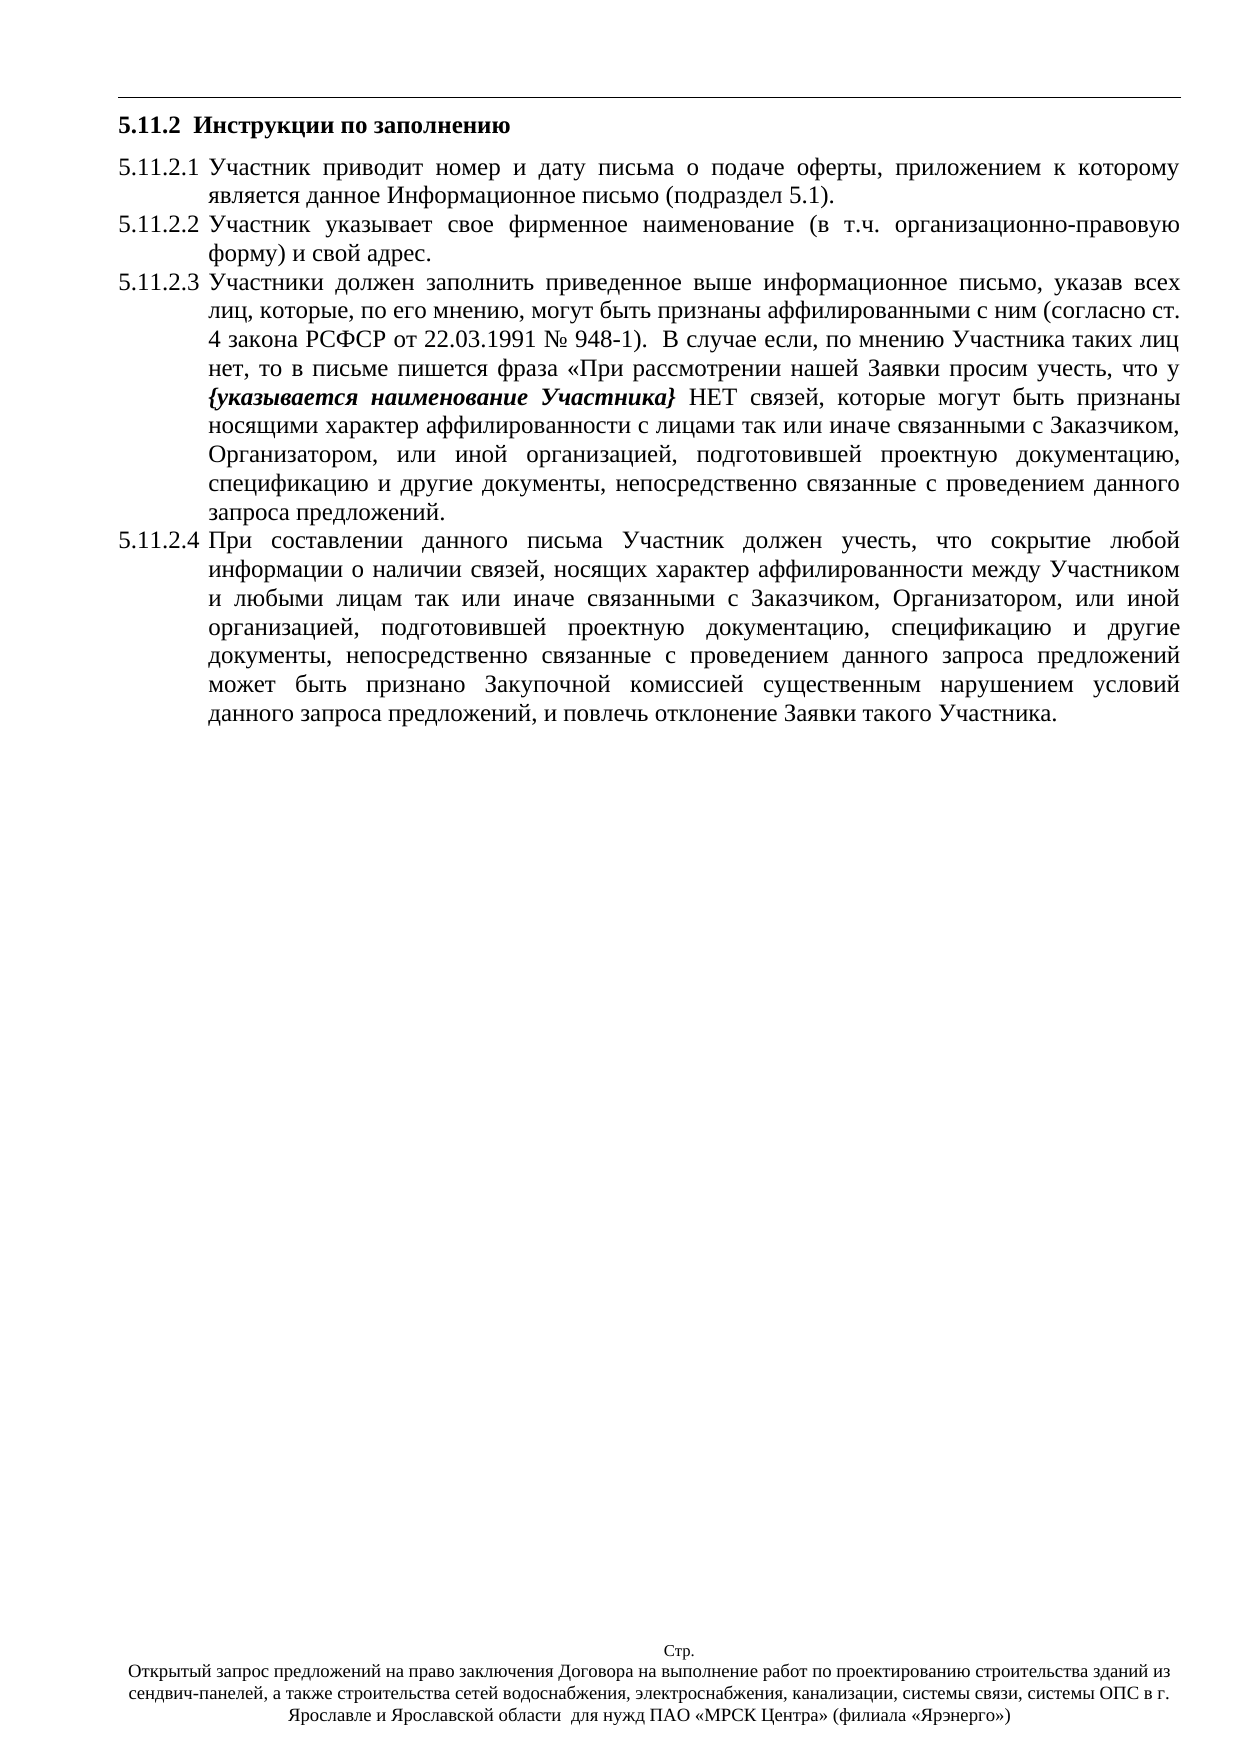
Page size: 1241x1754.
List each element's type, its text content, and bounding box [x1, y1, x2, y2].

list Участник приводит номер и дату письма о подаче оферты, приложением к которому является данное Информационное письмо (подраздел 5.1). [118, 152, 1181, 209]
list Участник указывает свое фирменное наименование (в т.ч. организационно-правовую форму) и свой адрес. [118, 209, 1181, 267]
subtitle Инструкции по заполнению [118, 111, 1181, 139]
list Участники должен заполнить приведенное выше информационное письмо, указав всех лиц, которые, по его мнению, могут быть признаны аффилированными с ним (согласно ст. 4 закона РСФСР от 22.03.1991 № 948-1). В случае если, по мнению Участника таких лиц нет, то в письме пишется фраза «При рассмотрении нашей Заявки просим учесть, что у {указывается наименование Участника} НЕТ связей, которые могут быть признаны носящими характер аффилированности с лицами так или иначе связанными с Заказчиком, Организатором, или иной организацией, подготовившей проектную документацию, спецификацию и другие документы, непосредственно связанные с проведением данного запроса предложений. [118, 267, 1181, 526]
list При составлении данного письма Участник должен учесть, что сокрытие любой информации о наличии связей, носящих характер аффилированности между Участником и любыми лицам так или иначе связанными с Заказчиком, Организатором, или иной организацией, подготовившей проектную документацию, спецификацию и другие документы, непосредственно связанные с проведением данного запроса предложений может быть признано Закупочной комиссией существенным нарушением условий данного запроса предложений, и повлечь отклонение Заявки такого Участника. [118, 526, 1181, 727]
